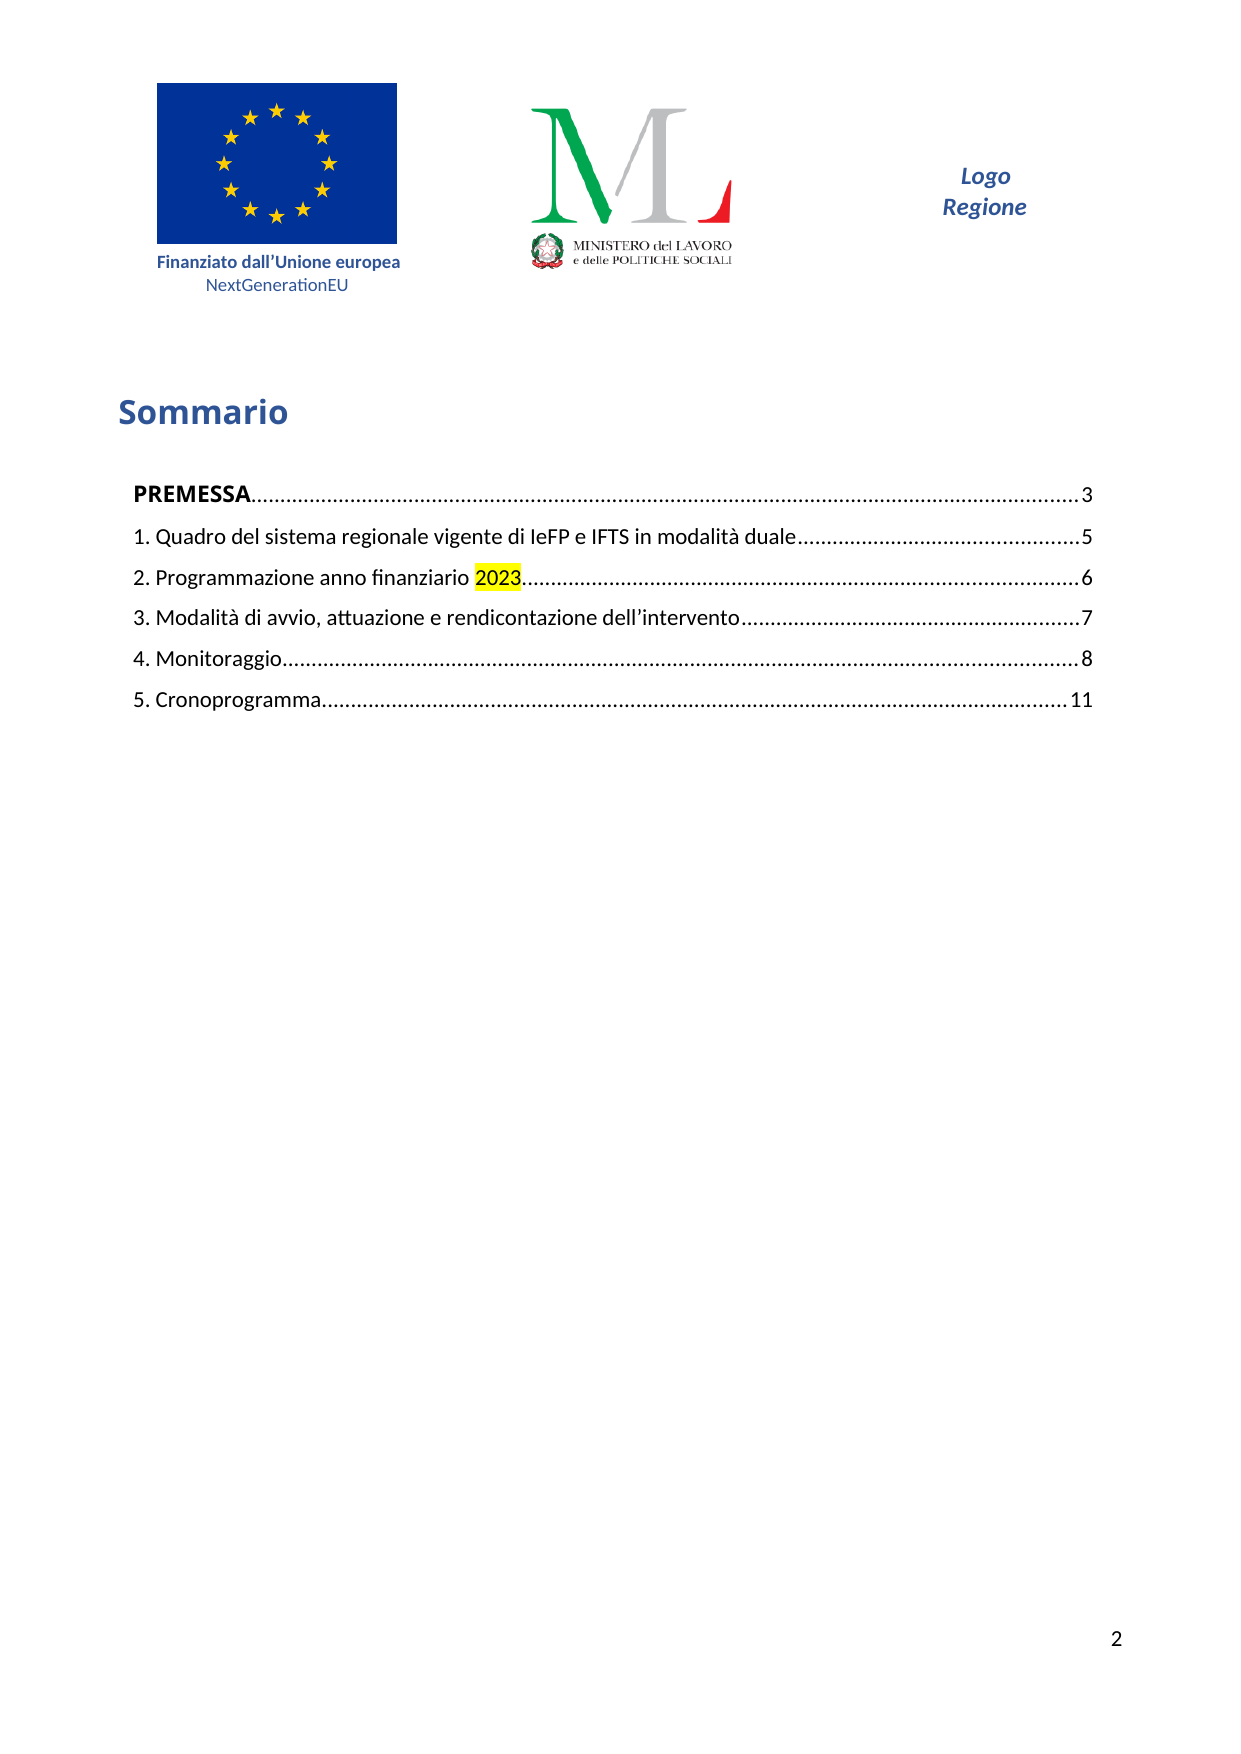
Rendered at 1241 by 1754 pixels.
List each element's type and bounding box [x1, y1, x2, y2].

picture [494, 73, 768, 304]
picture [157, 83, 397, 244]
